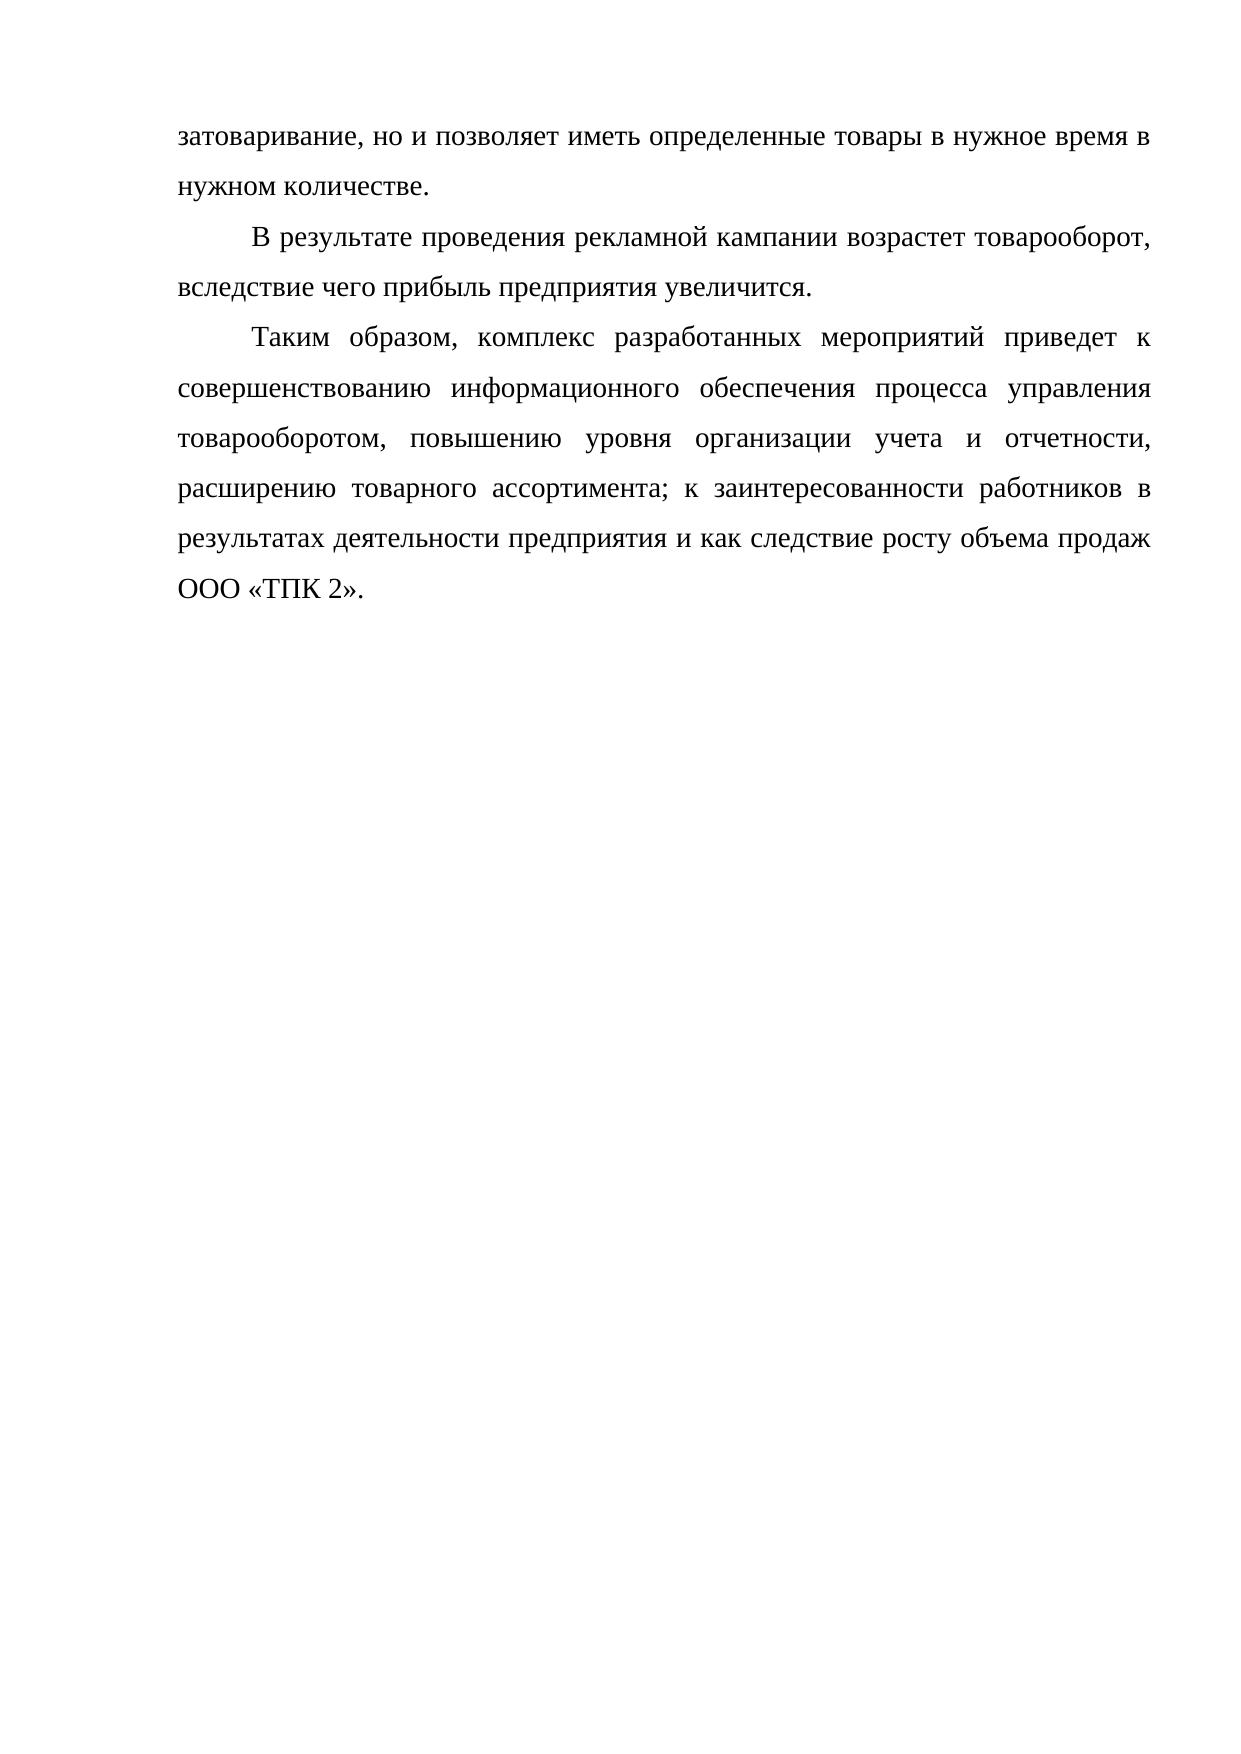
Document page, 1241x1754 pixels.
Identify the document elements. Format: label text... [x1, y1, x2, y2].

text Таким образом, комплекс разработанных мероприятий приведет к совершенствованию информационного обеспечения процесса управления товарооборотом, повышению уровня организации учета и отчетности, расширению товарного ассортимента; к заинтересованности работников в результатах деятельности предприятия и как следствие росту объема продаж ООО «ТПК 2». [177, 319, 1152, 604]
text В результате проведения рекламной кампании возрастет товарооборот, вследствие чего прибыль предприятия увеличится. [177, 219, 1152, 303]
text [177, 118, 1152, 202]
